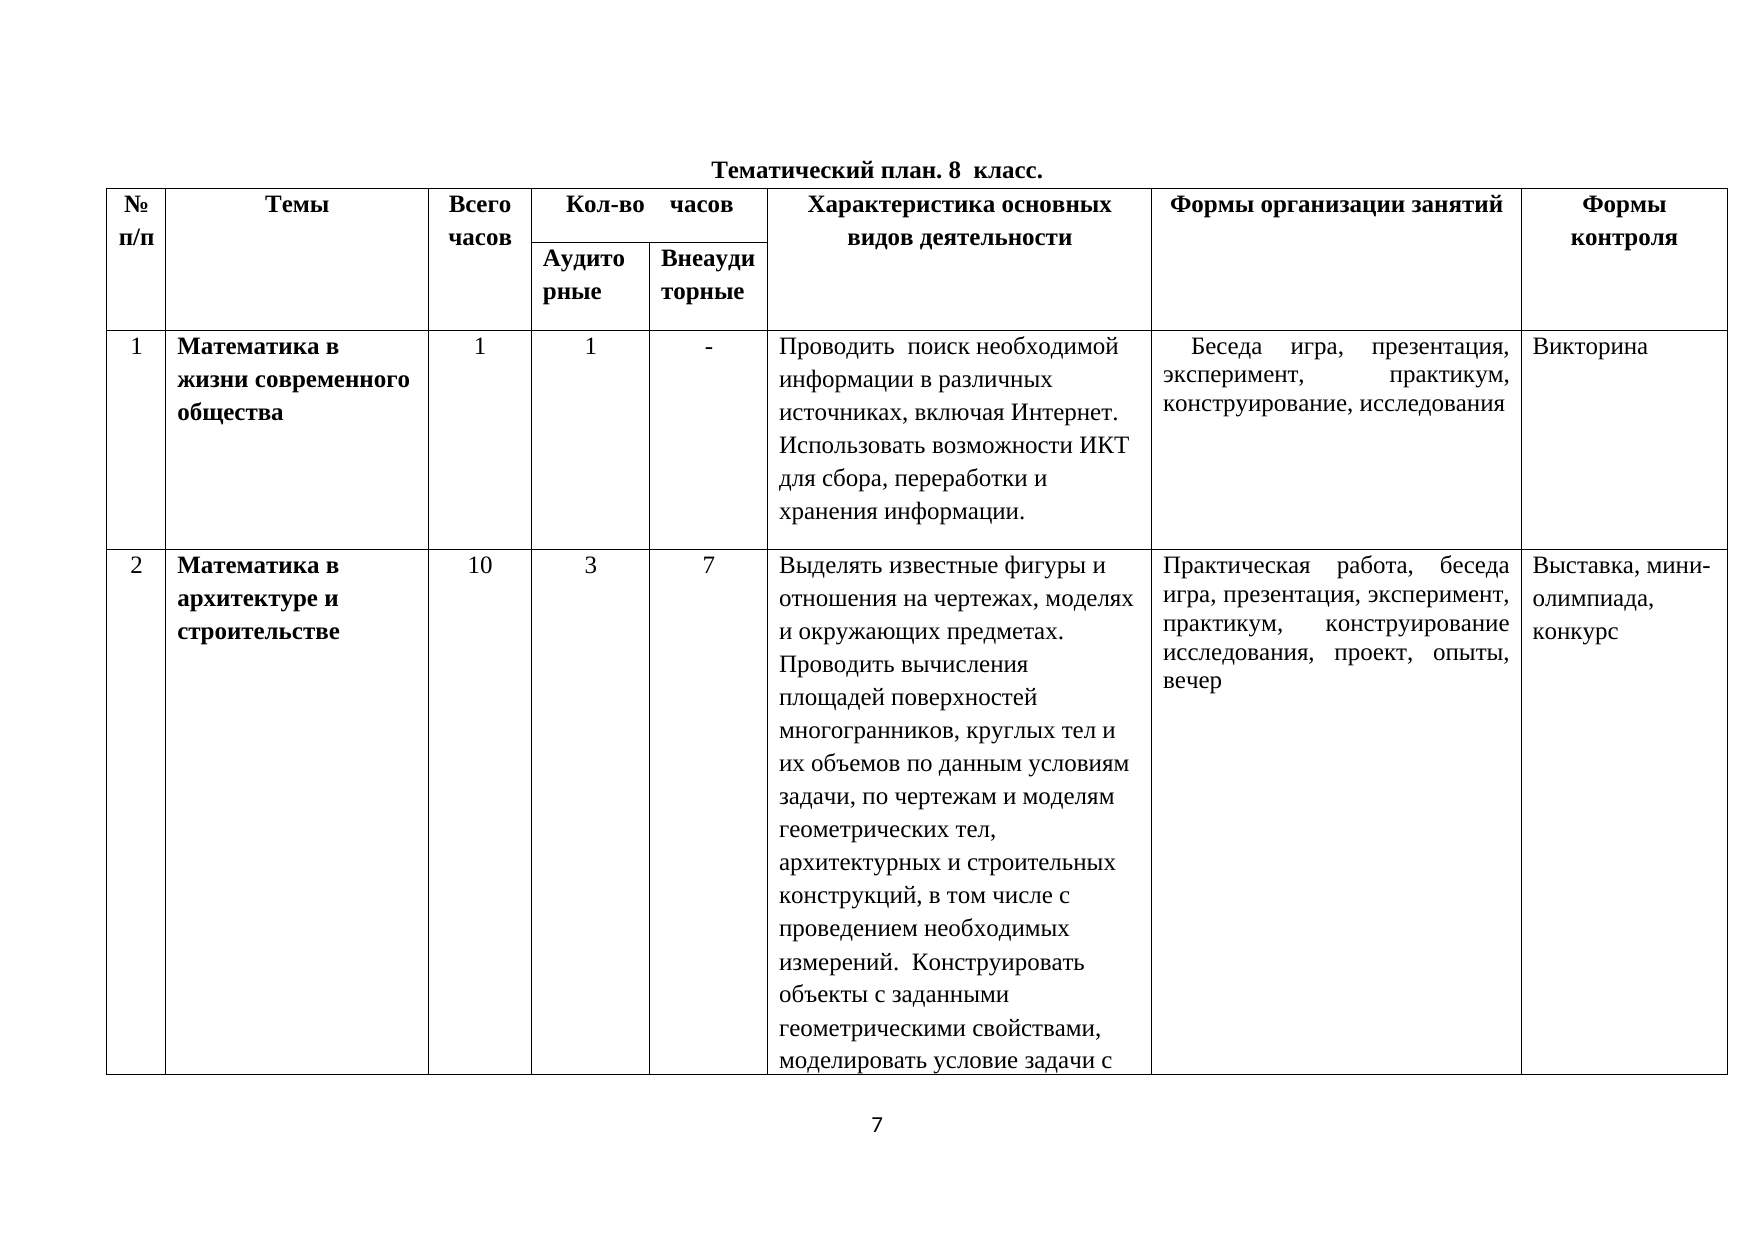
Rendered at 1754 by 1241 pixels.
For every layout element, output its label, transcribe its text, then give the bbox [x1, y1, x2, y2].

table_header № п/п [107, 189, 165, 330]
table_cell Беседа игра, презентация, эксперимент, практикум, конструирование, исследования [1152, 331, 1521, 549]
table_header Формы организации занятий [1152, 189, 1521, 330]
table_cell 10 [429, 550, 531, 1074]
table_cell Математика в жизни современного общества [166, 331, 428, 549]
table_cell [166, 550, 428, 1074]
table_header Темы [166, 189, 428, 330]
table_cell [1152, 550, 1521, 1074]
table_cell Викторина [1522, 331, 1727, 549]
table_cell 1 [107, 331, 165, 549]
table_cell 3 [532, 550, 649, 1074]
table_header Характеристика основных видов деятельности [768, 189, 1151, 330]
table_cell - [650, 331, 767, 549]
table_cell 1 [429, 331, 531, 549]
table_cell 1 [532, 331, 649, 549]
table_cell Проводить поиск необходимой информации в различных источниках, включая Интернет. Использовать возможности ИКТ для сбора, переработки и хранения информации. [768, 331, 1151, 549]
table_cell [768, 550, 1151, 1074]
table_header Формы контроля [1522, 189, 1727, 330]
table_cell Внеаудиторные [650, 243, 767, 330]
table_cell 2 [107, 550, 165, 1074]
text Тематический план. 8 класс. [118, 155, 1636, 183]
table_cell 7 [650, 550, 767, 1074]
table_header Всего часов [429, 189, 531, 330]
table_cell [1522, 550, 1727, 1074]
table_header Кол-во часов [532, 189, 767, 242]
table_cell Аудиторные [532, 243, 649, 330]
